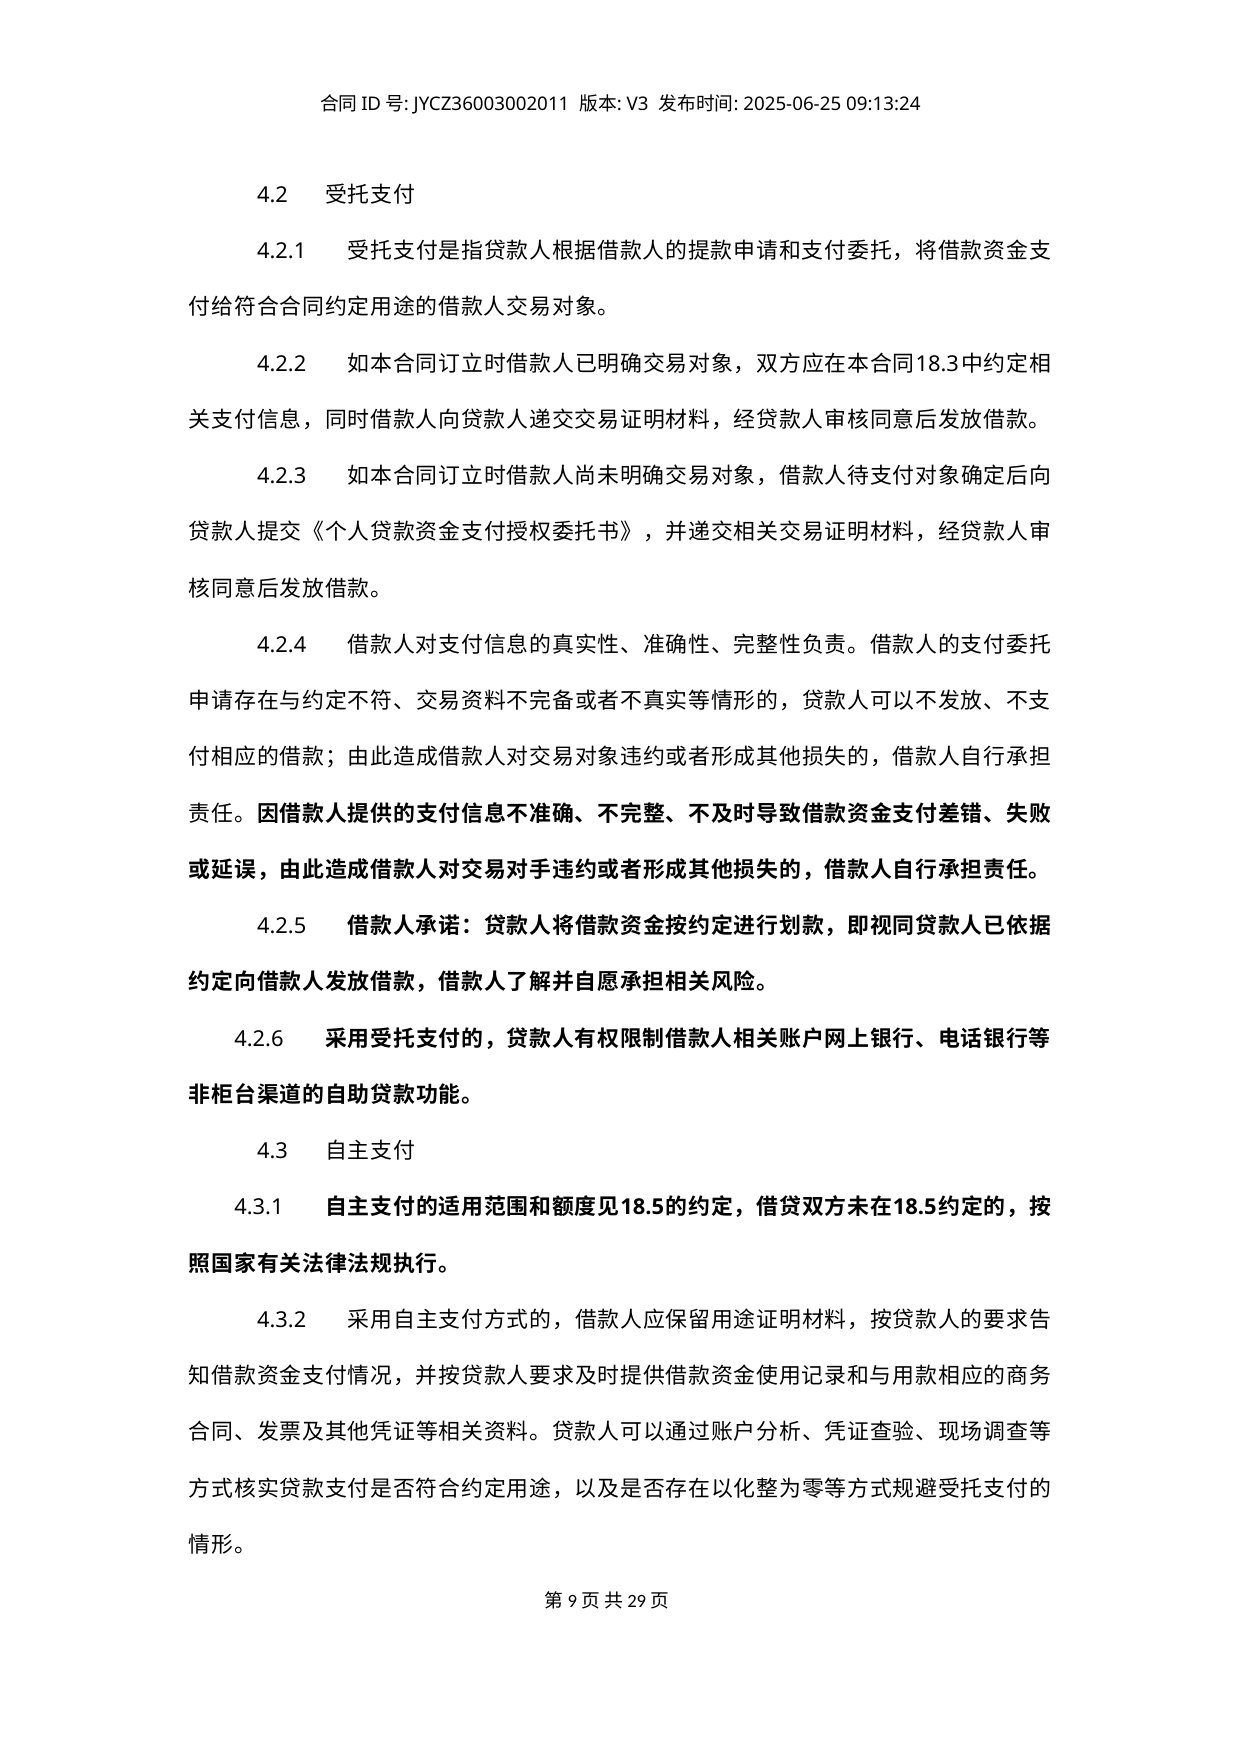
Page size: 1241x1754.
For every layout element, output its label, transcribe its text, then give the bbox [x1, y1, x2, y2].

text 4.2.2 如本合同订立时借款人已明确交易对象，双方应在本合同18.3中约定相关支付信息，同时借款人向贷款人递交交易证明材料，经贷款人审核同意后发放借款。 [189, 333, 1052, 446]
text 4.2.1 受托支付是指贷款人根据借款人的提款申请和支付委托，将借款资金支付给符合合同约定用途的借款人交易对象。 [189, 221, 1052, 333]
text 4.3 自主支付 [189, 1121, 1052, 1177]
text 4.3.1 自主支付的适用范围和额度见18.5的约定，借贷双方未在18.5约定的，按照国家有关法律法规执行。 [189, 1177, 1052, 1289]
text 4.2 受托支付 [234, 164, 1052, 221]
text 4.3.2 采用自主支付方式的，借款人应保留用途证明材料，按贷款人的要求告知借款资金支付情况，并按贷款人要求及时提供借款资金使用记录和与用款相应的商务合同、发票及其他凭证等相关资料。贷款人可以通过账户分析、凭证查验、现场调查等方式核实贷款支付是否符合约定用途，以及是否存在以化整为零等方式规避受托支付的情形。 [189, 1289, 1052, 1571]
text 4.2.4 借款人对支付信息的真实性、准确性、完整性负责。借款人的支付委托申请存在与约定不符、交易资料不完备或者不真实等情形的，贷款人可以不发放、不支付相应的借款；由此造成借款人对交易对象违约或者形成其他损失的，借款人自行承担责任。因借款人提供的支付信息不准确、不完整、不及时导致借款资金支付差错、失败或延误，由此造成借款人对交易对手违约或者形成其他损失的，借款人自行承担责任。 [189, 614, 1052, 896]
text 4.2.6 采用受托支付的，贷款人有权限制借款人相关账户网上银行、电话银行等非柜台渠道的自助贷款功能。 [189, 1008, 1052, 1121]
text 4.2.5 借款人承诺：贷款人将借款资金按约定进行划款，即视同贷款人已依据约定向借款人发放借款，借款人了解并自愿承担相关风险。 [189, 896, 1052, 1008]
text 4.2.3 如本合同订立时借款人尚未明确交易对象，借款人待支付对象确定后向贷款人提交《个人贷款资金支付授权委托书》，并递交相关交易证明材料，经贷款人审核同意后发放借款。 [189, 446, 1052, 614]
